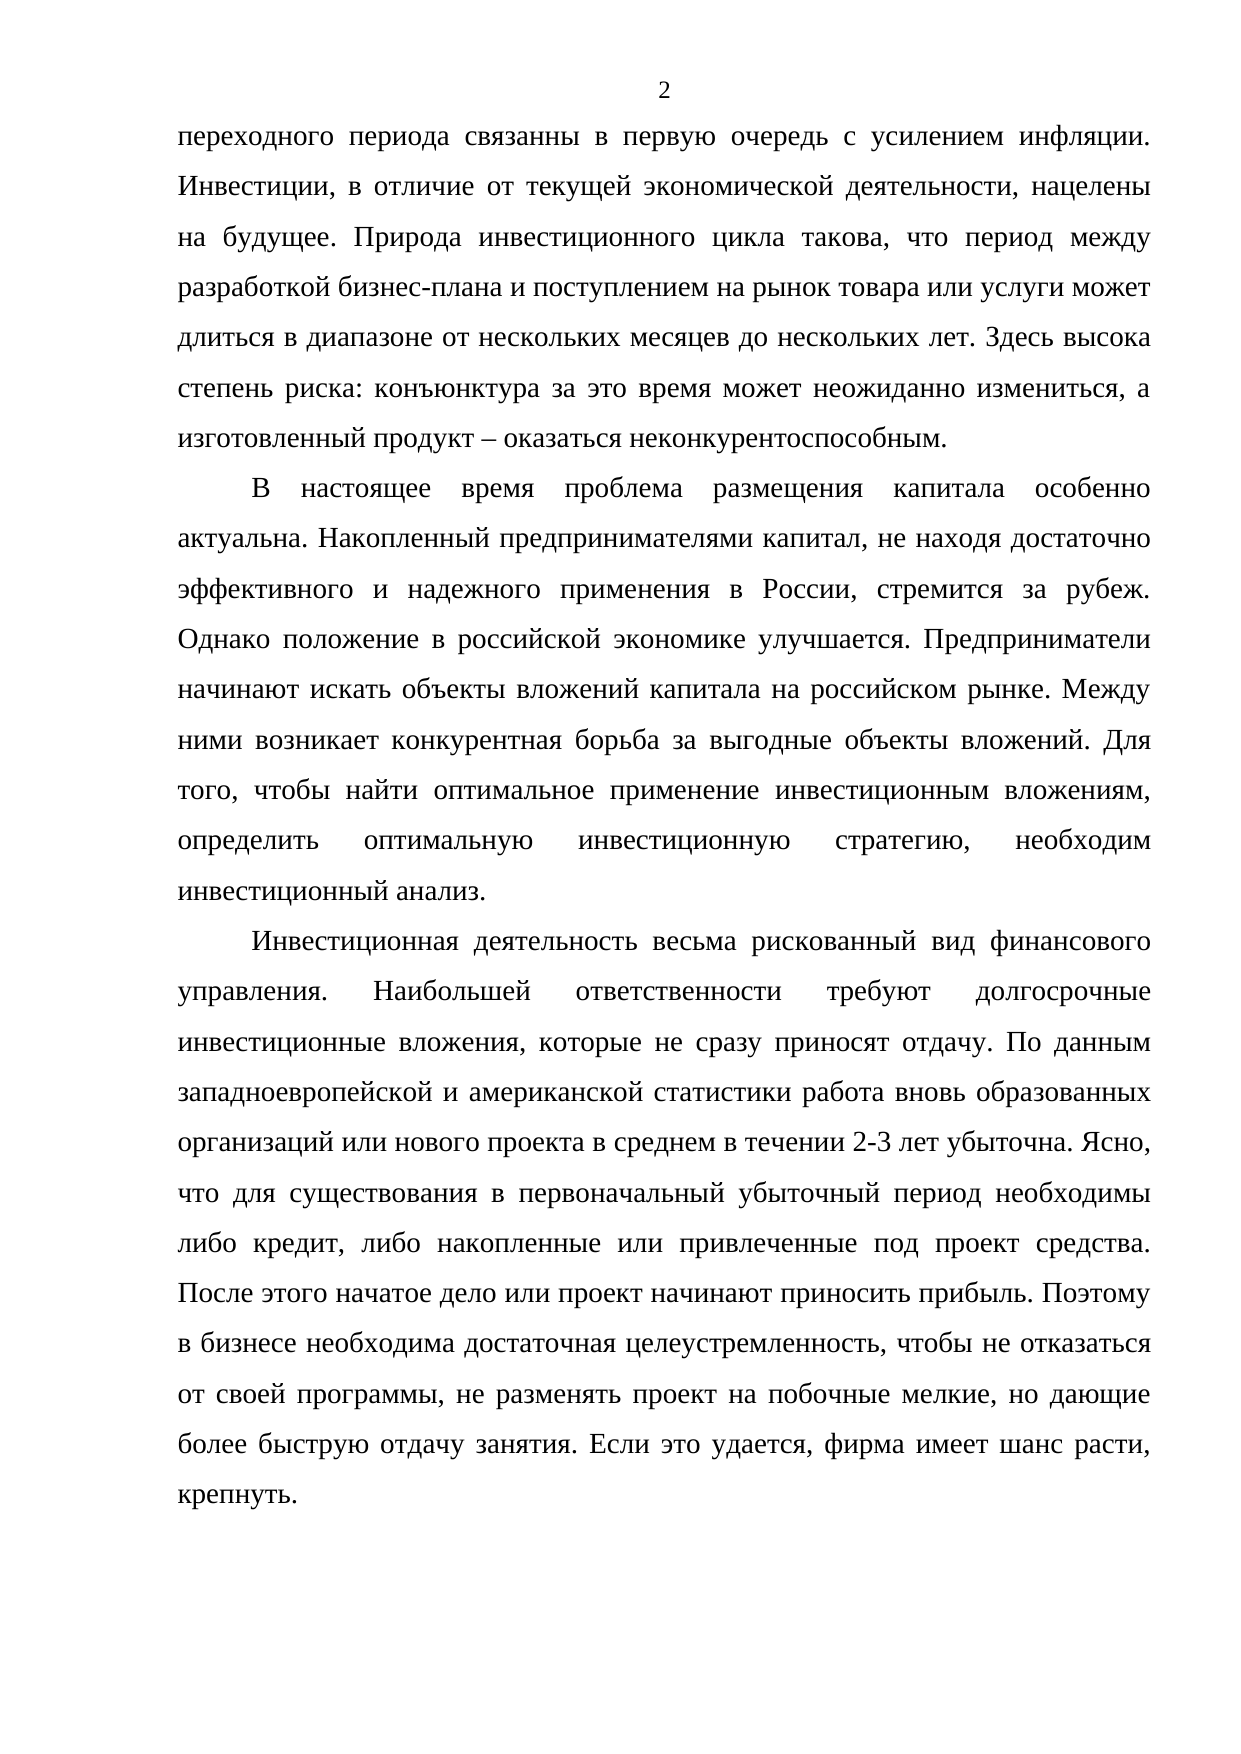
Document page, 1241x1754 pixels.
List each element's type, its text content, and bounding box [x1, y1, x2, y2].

text В настоящее время проблема размещения капитала особенно актуальна. Накопленный предпринимателями капитал, не находя достаточно эффективного и надежного применения в России, стремится за рубеж. Однако положение в российской экономике улучшается. Предприниматели начинают искать объекты вложений капитала на российском рынке. Между ними возникает конкурентная борьба за выгодные объекты вложений. Для того, чтобы найти оптимальное применение инвестиционным вложениям, определить оптимальную инвестиционную стратегию, необходим инвестиционный анализ. [177, 470, 1152, 906]
text Инвестиционная деятельность весьма рискованный вид финансового управления. Наибольшей ответственности требуют долгосрочные инвестиционные вложения, которые не сразу приносят отдачу. По данным западноевропейской и американской статистики работа вновь образованных организаций или нового проекта в среднем в течении 2-3 лет убыточна. Ясно, что для существования в первоначальный убыточный период необходимы либо кредит, либо накопленные или привлеченные под проект средства. После этого начатое дело или проект начинают приносить прибыль. Поэтому в бизнесе необходима достаточная целеустремленность, чтобы не отказаться от своей программы, не разменять проект на побочные мелкие, но дающие более быструю отдачу занятия. Если это удается, фирма имеет шанс расти, крепнуть. [177, 923, 1152, 1510]
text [177, 118, 1152, 453]
